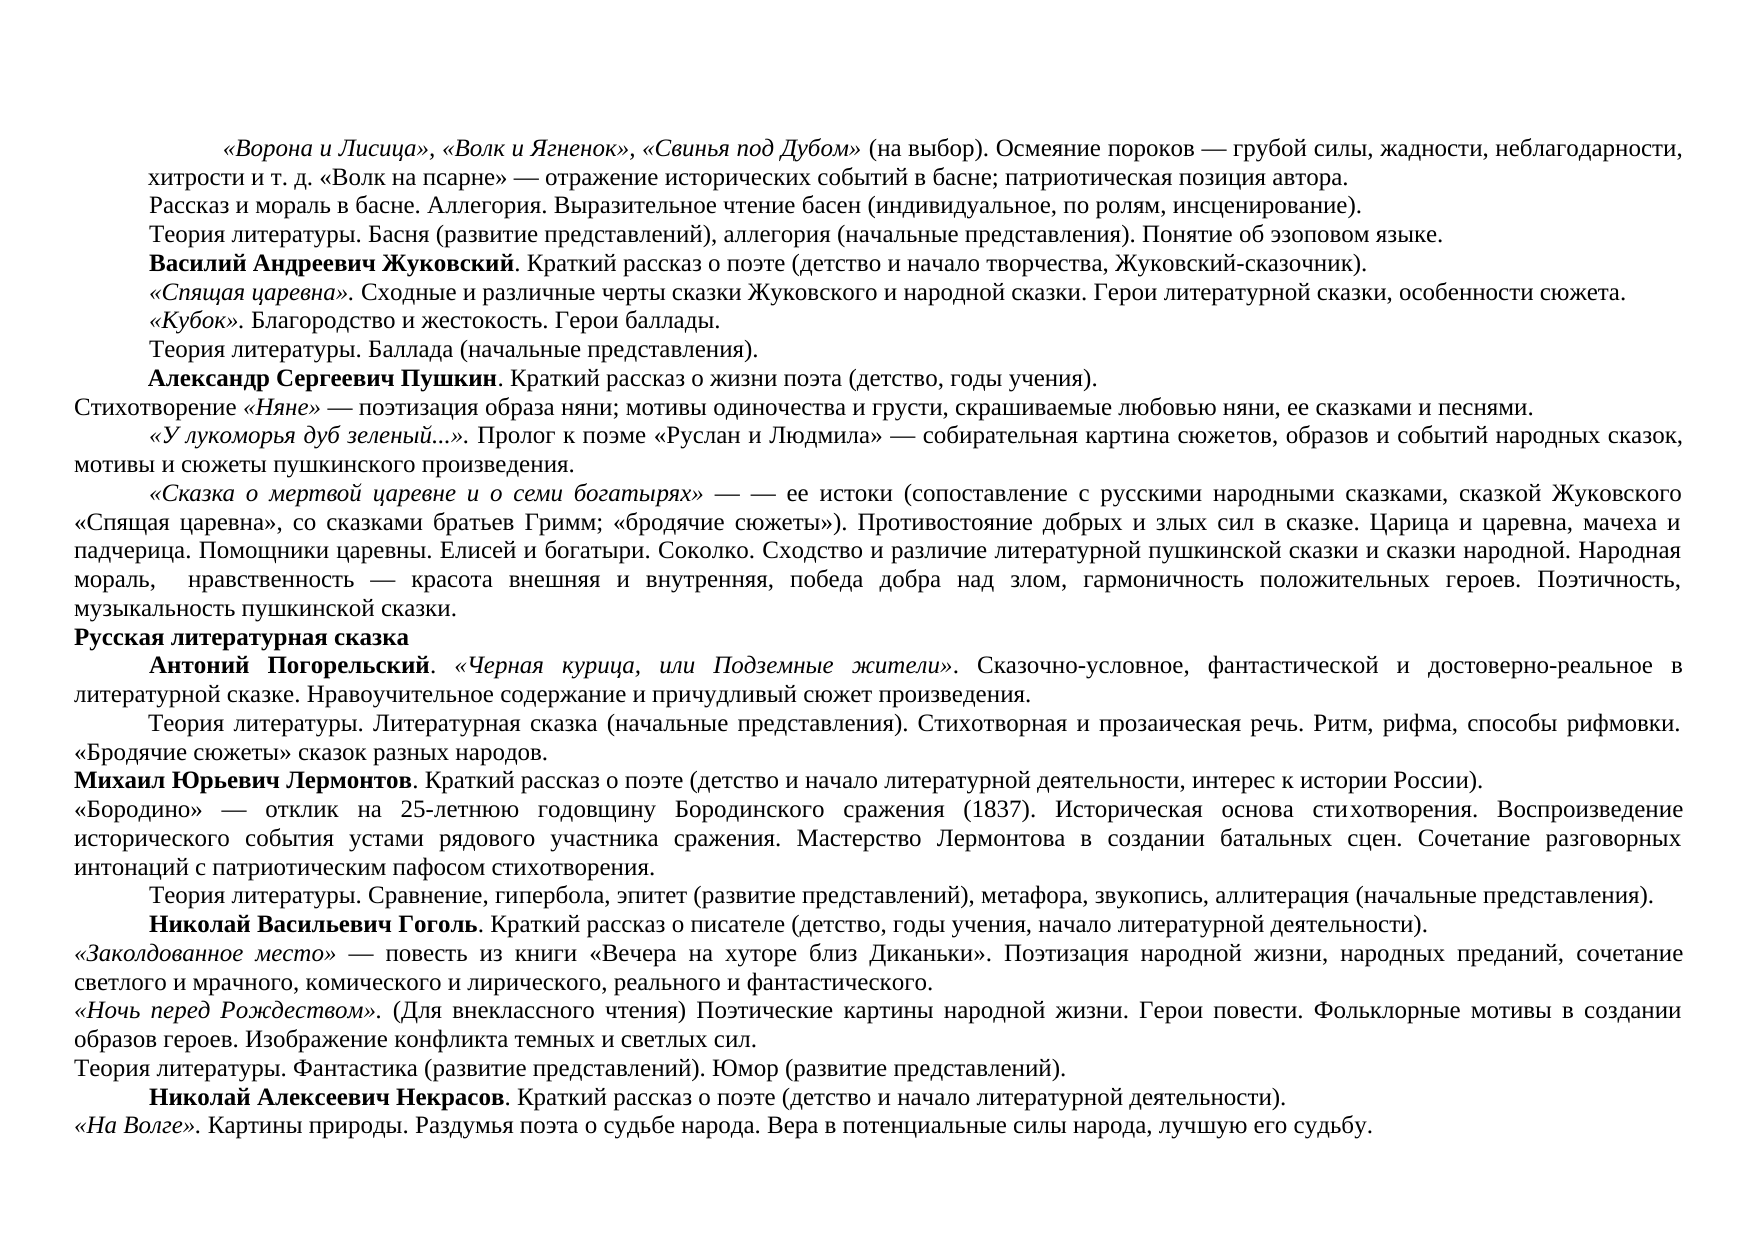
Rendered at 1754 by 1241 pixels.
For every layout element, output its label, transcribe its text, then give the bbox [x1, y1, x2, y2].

text «Кубок». Благородство и жестокость. Герои баллады. [74, 305, 1683, 334]
text Рассказ и мораль в басне. Аллегория. Выразительное чтение басен (индивидуальное, по ролям, инсценирование). [74, 190, 1683, 219]
text Теория литературы. Литературная сказка (начальные представления). Стихотворная и прозаическая речь. Ритм, рифма, способы рифмовки. «Бродячие сюжеты» сказок разных народов. [74, 708, 1683, 765]
text «Ворона и Лисица», «Волк и Ягненок», «Свинья под Дубом» (на выбор). Осмеяние пороков — грубой силы, жадности, неблагодарности, хитрости и т. д. «Волк на псарне» — отражение исторических событий в басне; патриотическая позиция автора. [148, 133, 1683, 190]
text Теория литературы. Фантастика (развитие представлений). Юмор (развитие представлений). [74, 1053, 1683, 1082]
text Михаил Юрьевич Лермонтов. Краткий рассказ о поэте (детство и начало литературной деятельности, интерес к истории России). [74, 765, 1683, 794]
text «Бородино» — отклик на 25-летнюю годовщину Бородинского сражения (1837). Историческая основа стихотворения. Воспроизведение исторического события устами рядового участника сражения. Мастерство Лермонтова в создании батальных сцен. Сочетание разговорных интонаций с патриотическим пафосом стихотворения. [74, 794, 1683, 880]
text «У лукоморья дуб зеленый...». Пролог к поэме «Руслан и Людмила» — собирательная картина сюжетов, образов и событий народных сказок, мотивы и сюжеты пушкинского произведения. [74, 420, 1683, 478]
text Теория литературы. Баллада (начальные представления). [74, 334, 1683, 363]
text «Заколдованное место» — повесть из книги «Вечера на хуторе близ Диканьки». Поэтизация народной жизни, народных преданий, сочетание светлого и мрачного, комического и лирического, реального и фантастического. [74, 938, 1683, 995]
text Теория литературы. Басня (развитие представлений), аллегория (начальные представления). Понятие об эзоповом языке. [74, 219, 1683, 248]
text «Ночь перед Рождеством». (Для внеклассного чтения) Поэтические картины народной жизни. Герои повести. Фольклорные мотивы в создании образов героев. Изображение конфликта темных и светлых сил. [74, 995, 1683, 1053]
text Антоний Погорельский. «Черная курица, или Подземные жители». Сказочно-условное, фантастической и достоверно-реальное в литературной сказке. Нравоучительное содержание и причудливый сюжет произведения. [74, 650, 1683, 708]
text Русская литературная сказка [74, 622, 1683, 650]
text Теория литературы. Сравнение, гипербола, эпитет (развитие представлений), метафора, звукопись, аллитерация (начальные представления). [74, 880, 1683, 909]
text Николай Алексеевич Некрасов. Краткий рассказ о поэте (детство и начало литературной деятельности). [74, 1082, 1683, 1110]
text «На Волге». Картины природы. Раздумья поэта о судьбе народа. Вера в потенциальные силы народа, лучшую его судьбу. [74, 1110, 1683, 1139]
text Александр Сергеевич Пушкин. Краткий рассказ о жизни поэта (детство, годы учения). [74, 363, 1683, 392]
text Стихотворение «Няне» — поэтизация образа няни; мотивы одиночества и грусти, скрашиваемые любовью няни, ее сказками и песнями. [74, 392, 1683, 420]
text «Сказка о мертвой царевне и о семи богатырях» — — ее истоки (сопоставление с русскими народными сказками, сказкой Жуковского «Спящая царевна», со сказками братьев Гримм; «бродячие сюжеты»). Противостояние добрых и злых сил в сказке. Царица и царевна, мачеха и падчерица. Помощники царевны. Елисей и богатыри. Соколко. Сходство и различие литературной пушкинской сказки и сказки народной. Народная мораль, нравственность — красота внешняя и внутренняя, победа добра над злом, гармоничность положительных героев. Поэтичность, музыкальность пушкинской сказки. [74, 478, 1683, 622]
text Василий Андреевич Жуковский. Краткий рассказ о поэте (детство и начало творчества, Жуковский-сказочник). [74, 248, 1683, 277]
text «Спящая царевна». Сходные и различные черты сказки Жуковского и народной сказки. Герои литературной сказки, особенности сюжета. [74, 277, 1683, 305]
text Николай Васильевич Гоголь. Краткий рассказ о писателе (детство, годы учения, начало литературной деятельности). [74, 909, 1683, 938]
